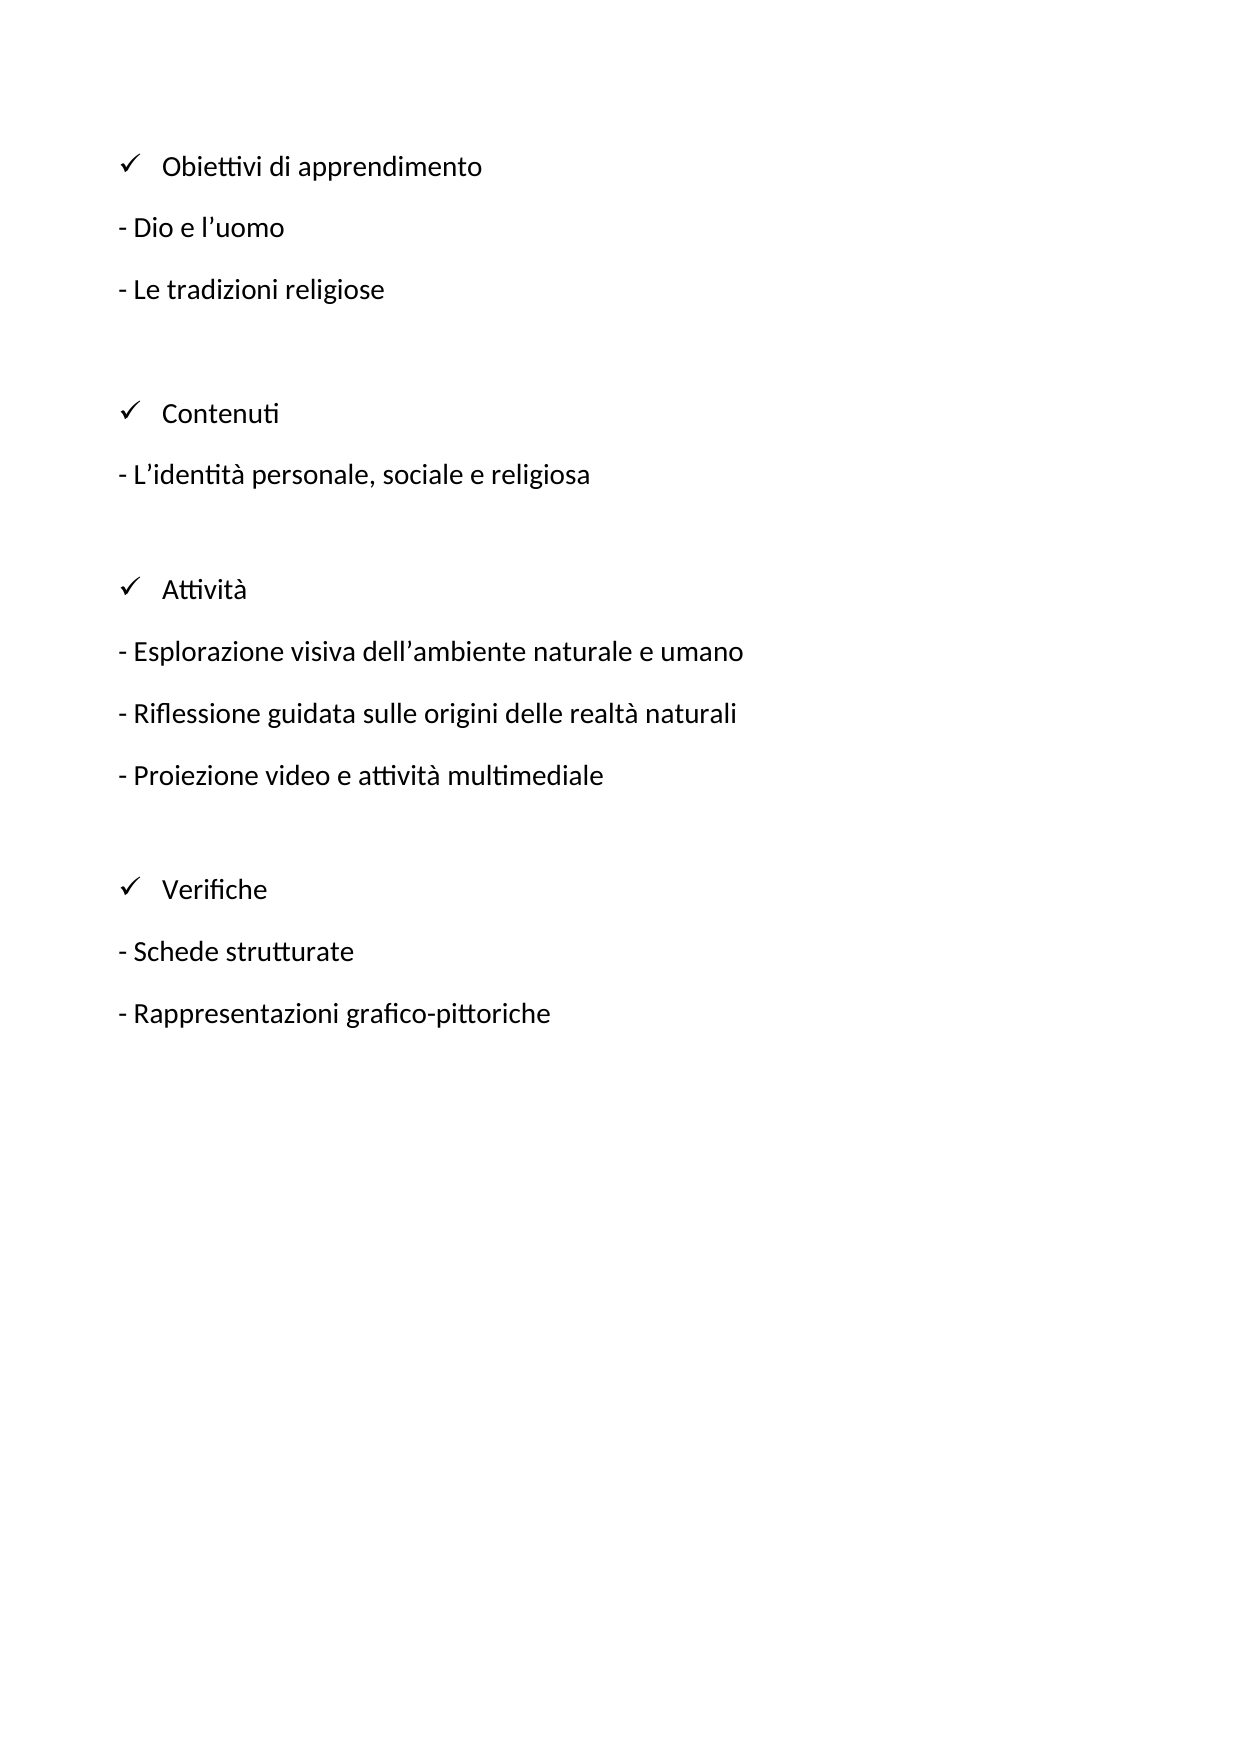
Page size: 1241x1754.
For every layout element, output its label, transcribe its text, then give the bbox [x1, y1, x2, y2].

text - Esplorazione visiva dell’ambiente naturale e umano [118, 633, 1122, 669]
text - Proiezione video e attività multimediale [118, 757, 1122, 792]
text - Schede strutturate [118, 933, 1122, 969]
text - Le tradizioni religiose [118, 271, 1122, 307]
list Obiettivi di apprendimento [118, 148, 1122, 183]
text - Riflessione guidata sulle origini delle realtà naturali [118, 695, 1122, 730]
list Contenuti [118, 395, 1122, 430]
list Attività [118, 571, 1122, 607]
text - Dio e l’uomo [118, 209, 1122, 245]
list Verifiche [118, 871, 1122, 907]
text - L’identità personale, sociale e religiosa [118, 456, 1122, 492]
text - Rappresentazioni grafico-pittoriche [118, 995, 1122, 1031]
